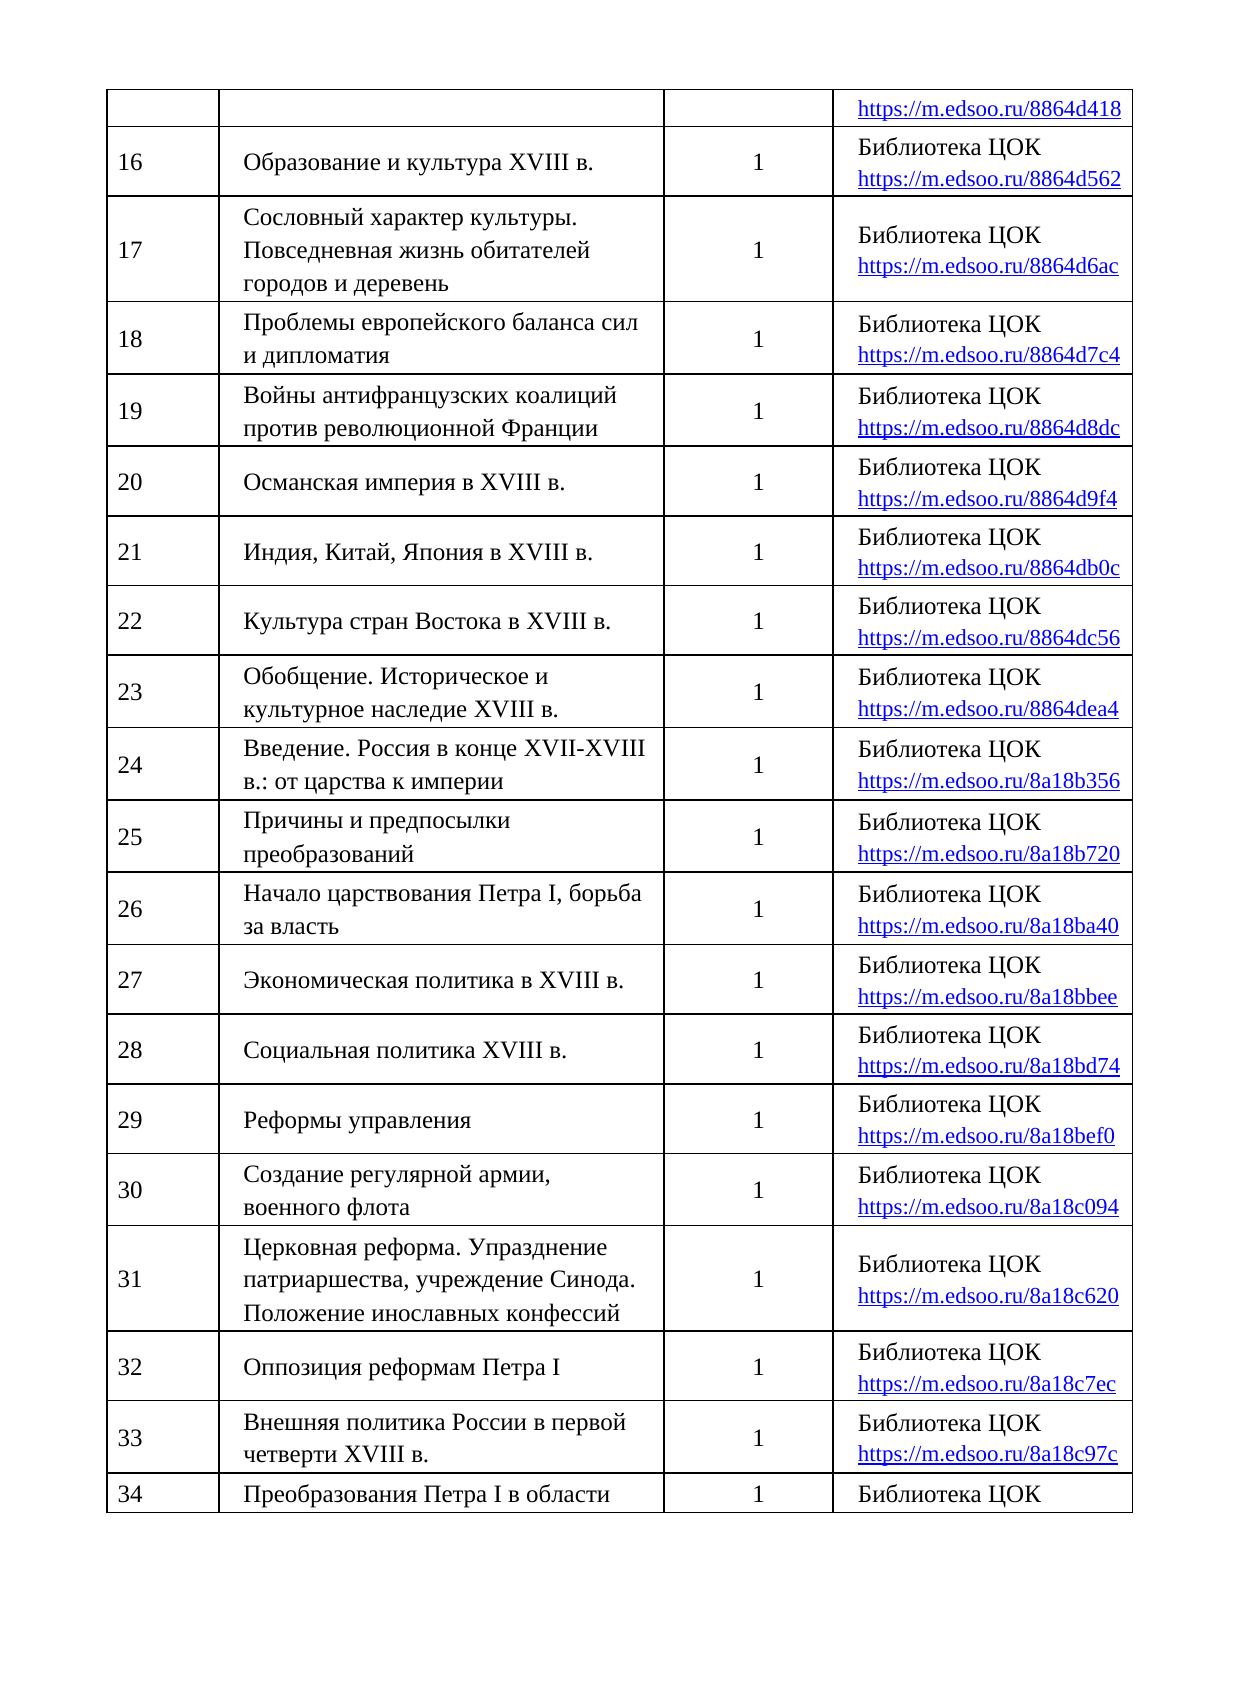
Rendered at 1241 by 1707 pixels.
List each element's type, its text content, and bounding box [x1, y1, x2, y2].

table_cell Образование и культура XVIII в. [220, 127, 663, 195]
table_cell 23 [108, 656, 218, 726]
table_cell 1 [665, 728, 832, 799]
table_cell 1 [665, 1226, 832, 1330]
table_cell 20 [108, 447, 218, 515]
table_cell Церковная реформа. Упразднение патриаршества, учреждение Синода. Положение инославных конфессий [220, 1226, 663, 1330]
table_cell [834, 1474, 1132, 1512]
table_cell 1 [665, 1154, 832, 1225]
table_cell Реформы управления [220, 1085, 663, 1152]
table_cell 24 [108, 728, 218, 799]
table_cell Библиотека ЦОК https://m.edsoo.ru/8a18bd74 [834, 1015, 1132, 1083]
table_cell 21 [108, 517, 218, 584]
table_cell 1 [665, 1085, 832, 1152]
table_cell 1 [665, 945, 832, 1013]
table_cell 17 [108, 197, 218, 301]
table_cell 1 [665, 1474, 832, 1512]
table_cell 31 [108, 1226, 218, 1330]
table_cell 30 [108, 1154, 218, 1225]
table_cell Библиотека ЦОК https://m.edsoo.ru/8864d8dc [834, 375, 1132, 445]
table_cell 1 [665, 127, 832, 195]
table_cell 1 [665, 447, 832, 515]
table_cell 1 [665, 1401, 832, 1472]
table_cell Библиотека ЦОК https://m.edsoo.ru/8a18bbee [834, 945, 1132, 1013]
table_cell Начало царствования Петра I, борьба за власть [220, 873, 663, 944]
table_cell Библиотека ЦОК https://m.edsoo.ru/8a18b356 [834, 728, 1132, 799]
table_cell Индия, Китай, Япония в XVIII в. [220, 517, 663, 584]
table_cell 1 [665, 801, 832, 871]
table_cell Библиотека ЦОК https://m.edsoo.ru/8a18c97c [834, 1401, 1132, 1472]
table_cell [220, 90, 663, 126]
table_cell 1 [665, 873, 832, 944]
table_cell Библиотека ЦОК https://m.edsoo.ru/8864dea4 [834, 656, 1132, 726]
table_cell Введение. Россия в конце XVII-XVIII в.: от царства к империи [220, 728, 663, 799]
table_cell 1 [665, 1332, 832, 1400]
table_cell 26 [108, 873, 218, 944]
table_cell 15 [108, 90, 218, 126]
table_cell 1 [665, 197, 832, 301]
table_cell 29 [108, 1085, 218, 1152]
table_cell Социальная политика XVIII в. [220, 1015, 663, 1083]
table_cell 22 [108, 586, 218, 654]
table_cell Культура стран Востока в XVIII в. [220, 586, 663, 654]
table_cell 1 [665, 656, 832, 726]
table_cell Создание регулярной армии, военного флота [220, 1154, 663, 1225]
table_cell 1 [665, 90, 832, 126]
table_cell 25 [108, 801, 218, 871]
table_cell Оппозиция реформам Петра I [220, 1332, 663, 1400]
table_cell Османская империя в XVIII в. [220, 447, 663, 515]
table_cell 1 [665, 302, 832, 373]
table_cell Внешняя политика России в первой четверти XVIII в. [220, 1401, 663, 1472]
table_cell Войны антифранцузских коалиций против революционной Франции [220, 375, 663, 445]
table_cell 34 [108, 1474, 218, 1512]
table_cell 32 [108, 1332, 218, 1400]
table_cell 1 [665, 517, 832, 584]
table_cell Библиотека ЦОК https://m.edsoo.ru/8a18ba40 [834, 873, 1132, 944]
table_cell 16 [108, 127, 218, 195]
table_cell Обобщение. Историческое и культурное наследие XVIII в. [220, 656, 663, 726]
table_cell Библиотека ЦОК https://m.edsoo.ru/8864d7c4 [834, 302, 1132, 373]
table_cell Библиотека ЦОК https://m.edsoo.ru/8a18bef0 [834, 1085, 1132, 1152]
table_cell Библиотека ЦОК https://m.edsoo.ru/8a18c094 [834, 1154, 1132, 1225]
table_cell Библиотека ЦОК https://m.edsoo.ru/8864dc56 [834, 586, 1132, 654]
table_cell 33 [108, 1401, 218, 1472]
table_cell 28 [108, 1015, 218, 1083]
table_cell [834, 90, 1132, 126]
table_cell Причины и предпосылки преобразований [220, 801, 663, 871]
table_cell Проблемы европейского баланса сил и дипломатия [220, 302, 663, 373]
table_cell 27 [108, 945, 218, 1013]
table_cell Библиотека ЦОК https://m.edsoo.ru/8a18b720 [834, 801, 1132, 871]
table_cell 19 [108, 375, 218, 445]
table_cell Библиотека ЦОК https://m.edsoo.ru/8864db0c [834, 517, 1132, 584]
table_cell 18 [108, 302, 218, 373]
table_cell Экономическая политика в XVIII в. [220, 945, 663, 1013]
table_cell Библиотека ЦОК https://m.edsoo.ru/8a18c620 [834, 1226, 1132, 1330]
table_cell 1 [665, 586, 832, 654]
table_cell Сословный характер культуры. Повседневная жизнь обитателей городов и деревень [220, 197, 663, 301]
table_cell Библиотека ЦОК https://m.edsoo.ru/8864d9f4 [834, 447, 1132, 515]
table_cell Библиотека ЦОК https://m.edsoo.ru/8864d562 [834, 127, 1132, 195]
table_cell Библиотека ЦОК https://m.edsoo.ru/8864d6ac [834, 197, 1132, 301]
table_cell 1 [665, 375, 832, 445]
table_cell Библиотека ЦОК https://m.edsoo.ru/8a18c7ec [834, 1332, 1132, 1400]
table_cell 1 [665, 1015, 832, 1083]
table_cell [220, 1474, 663, 1512]
